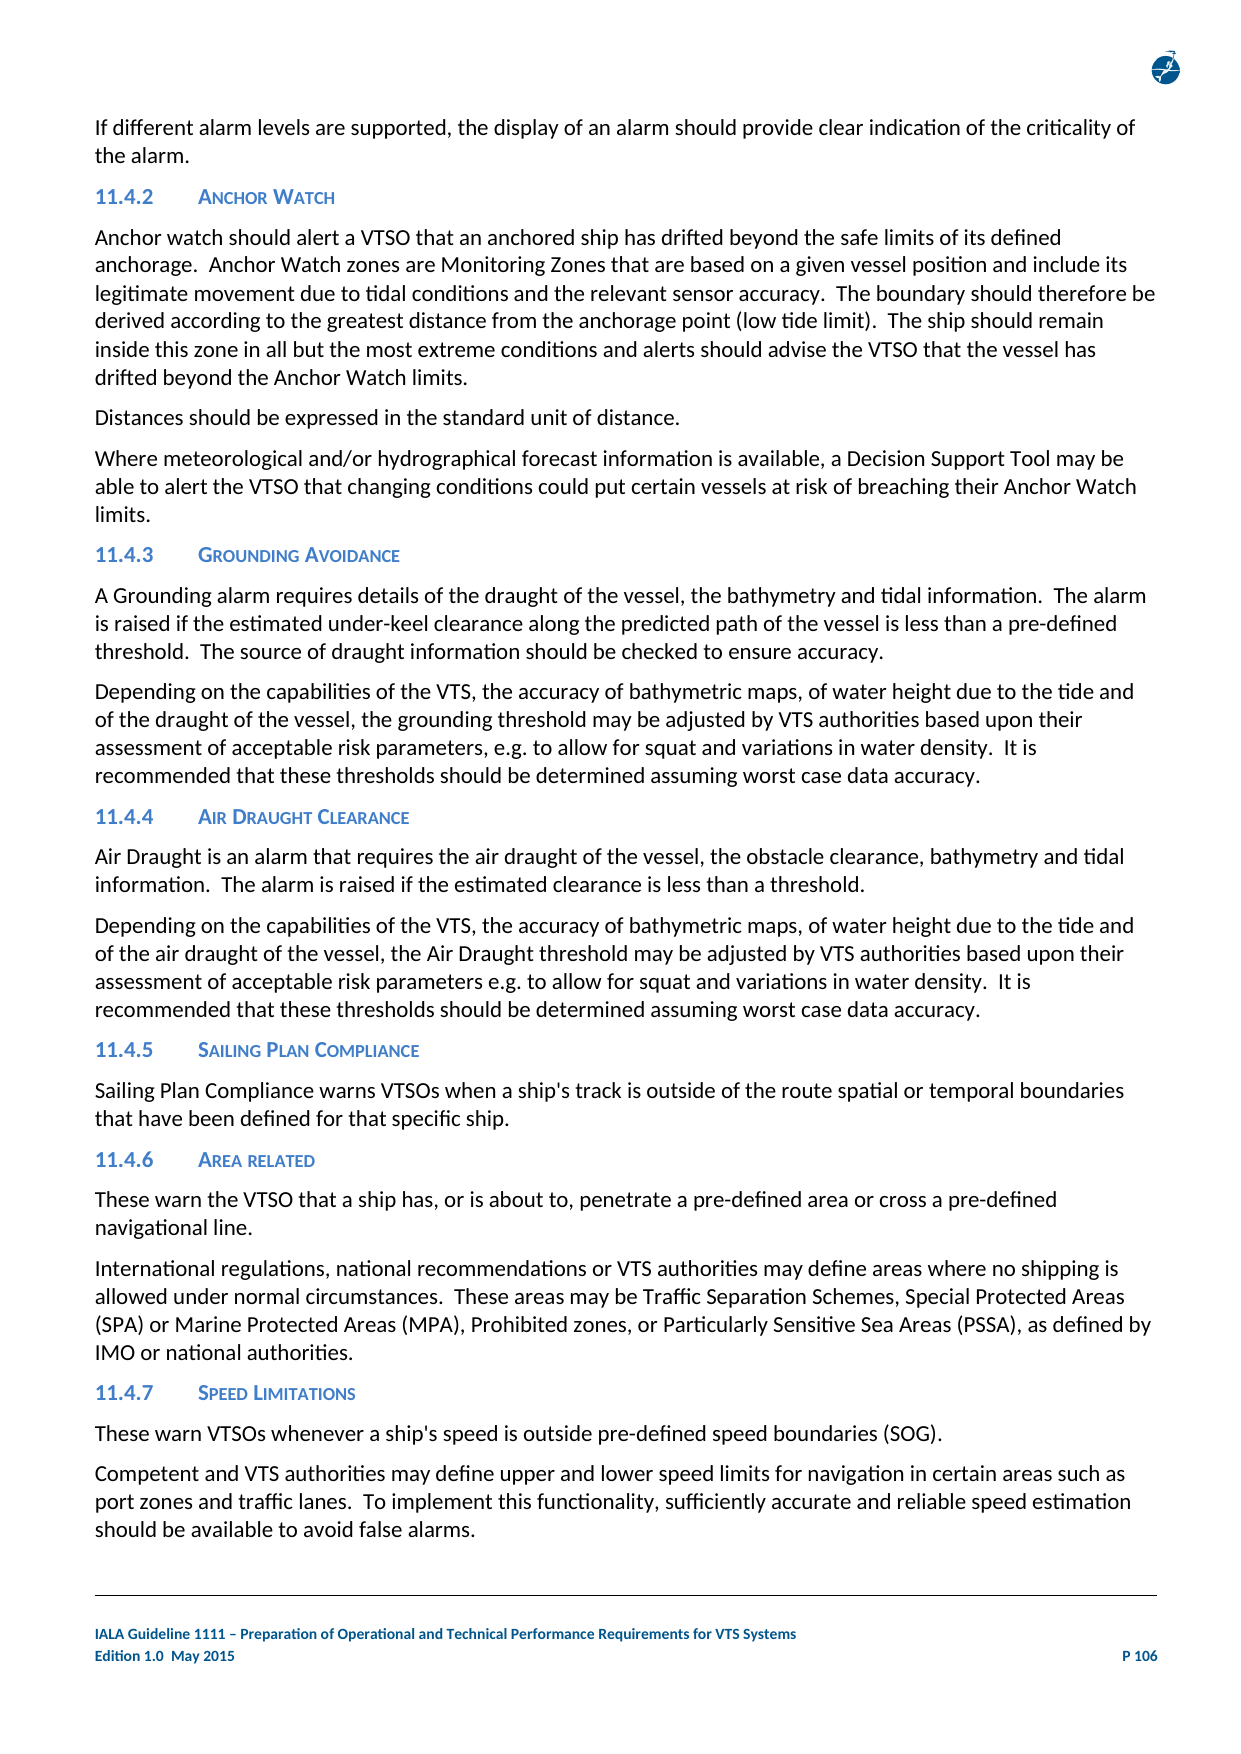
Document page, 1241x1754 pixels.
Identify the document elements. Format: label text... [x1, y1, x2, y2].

subtitle Speed Limitations [94, 1378, 1157, 1406]
text Depending on the capabilities of the VTS, the accuracy of bathymetric maps, of water height due to the tide and of the draught of the vessel, the grounding threshold may be adjusted by VTS authorities based upon their assessment of acceptable risk parameters, e.g. to allow for squat and variations in water density. It is recommended that these thresholds should be determined assuming worst case data accuracy. [94, 677, 1157, 789]
text Competent and VTS authorities may define upper and lower speed limits for navigation in certain areas such as port zones and traffic lanes. To implement this functionality, sufficiently accurate and reliable speed estimation should be available to avoid false alarms. [94, 1459, 1157, 1543]
text Sailing Plan Compliance warns VTSOs when a ship's track is outside of the route spatial or temporal boundaries that have been defined for that specific ship. [94, 1076, 1157, 1132]
text Anchor watch should alert a VTSO that an anchored ship has drifted beyond the safe limits of its defined anchorage. Anchor Watch zones are Monitoring Zones that are based on a given vessel position and include its legitimate movement due to tidal conditions and the relevant sensor accuracy. The boundary should therefore be derived according to the greatest distance from the anchorage point (low tide limit). The ship should remain inside this zone in all but the most extreme conditions and alerts should advise the VTSO that the vessel has drifted beyond the Anchor Watch limits. [94, 223, 1157, 391]
text Depending on the capabilities of the VTS, the accuracy of bathymetric maps, of water height due to the tide and of the air draught of the vessel, the Air Draught threshold may be adjusted by VTS authorities based upon their assessment of acceptable risk parameters e.g. to allow for squat and variations in water density. It is recommended that these thresholds should be determined assuming worst case data accuracy. [94, 911, 1157, 1023]
text These warn VTSOs whenever a ship's speed is outside pre-defined speed boundaries (SOG). [94, 1419, 1157, 1447]
text Distances should be expressed in the standard unit of distance. [94, 403, 1157, 431]
text If different alarm levels are supported, the display of an alarm should provide clear indication of the criticality of the alarm. [94, 113, 1157, 169]
text Air Draught is an alarm that requires the air draught of the vessel, the obstacle clearance, bathymetry and tidal information. The alarm is raised if the estimated clearance is less than a threshold. [94, 842, 1157, 898]
text A Grounding alarm requires details of the draught of the vessel, the bathymetry and tidal information. The alarm is raised if the estimated under-keel clearance along the predicted path of the vessel is less than a pre-defined threshold. The source of draught information should be checked to ensure accuracy. [94, 581, 1157, 665]
text Where meteorological and/or hydrographical forecast information is available, a Decision Support Tool may be able to alert the VTSO that changing conditions could put certain vessels at risk of breaching their Anchor Watch limits. [94, 444, 1157, 528]
subtitle Sailing Plan Compliance [94, 1036, 1157, 1064]
subtitle Anchor Watch [94, 182, 1157, 210]
picture [1120, 0, 1239, 119]
text International regulations, national recommendations or VTS authorities may define areas where no shipping is allowed under normal circumstances. These areas may be Traffic Separation Schemes, Special Protected Areas (SPA) or Marine Protected Areas (MPA), Prohibited zones, or Particularly Sensitive Sea Areas (PSSA), as defined by IMO or national authorities. [94, 1254, 1157, 1366]
subtitle Area related [94, 1145, 1157, 1173]
subtitle Air Draught Clearance [94, 802, 1157, 830]
text These warn the VTSO that a ship has, or is about to, penetrate a pre-defined area or cross a pre-defined navigational line. [94, 1185, 1157, 1241]
subtitle Grounding Avoidance [94, 540, 1157, 568]
